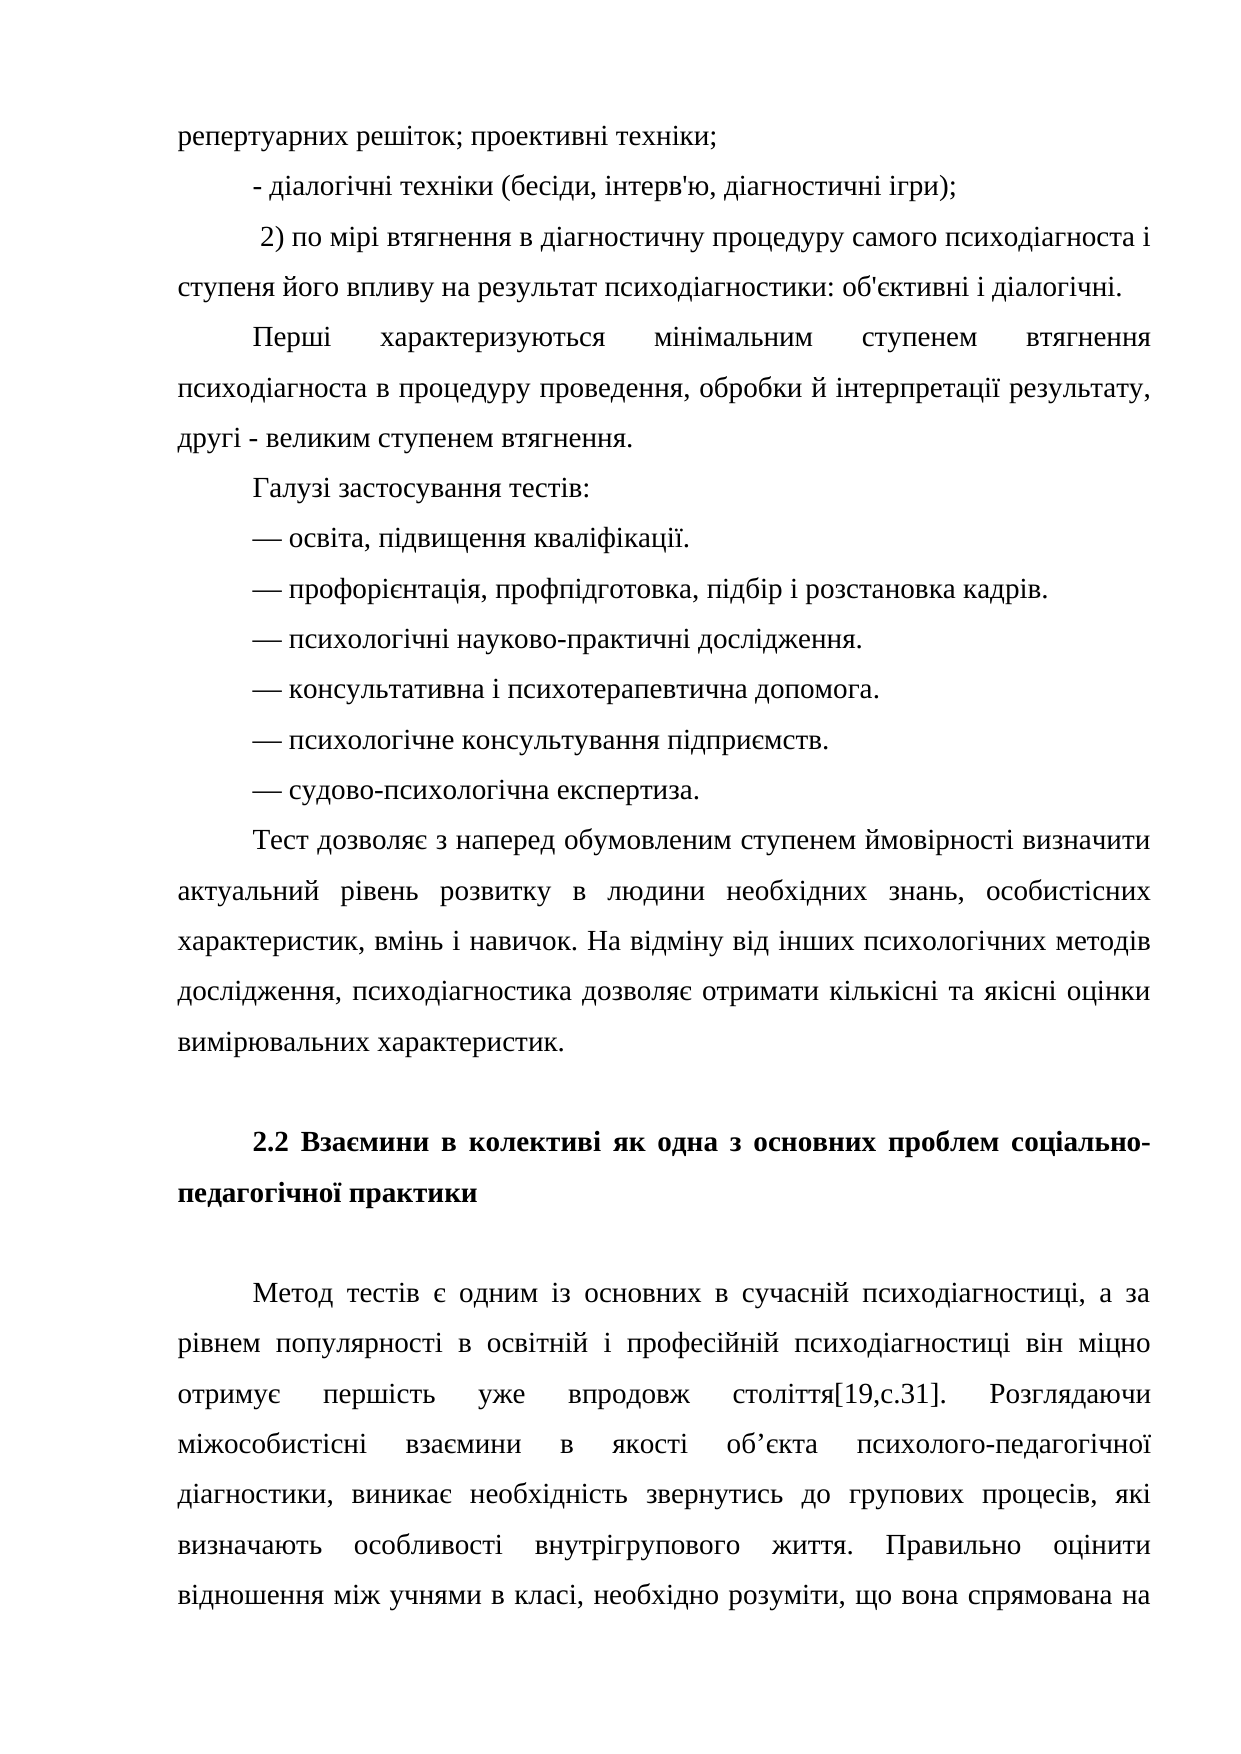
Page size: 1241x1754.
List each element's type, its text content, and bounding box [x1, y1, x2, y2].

text - діалогічні техніки (бесіди, інтерв'ю, діагностичні ігри); [177, 168, 1152, 202]
text — психологічне консультування підприємств. [177, 722, 1152, 755]
text — консультативна і психотерапевтична допомога. [177, 672, 1152, 705]
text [177, 118, 1152, 152]
text 2.2 Взаємини в колективі як одна з основних проблем соціально-педагогічної практики [177, 1124, 1152, 1208]
text — профорієнтація, профпідготовка, підбір і розстановка кадрів. [177, 571, 1152, 604]
text 2) по мірі втягнення в діагностичну процедуру самого психодіагноста і ступеня його впливу на результат психодіагностики: об'єктивні і діалогічні. [177, 219, 1152, 303]
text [177, 1275, 1152, 1611]
text Перші характеризуються мінімальним ступенем втягнення психодіагноста в процедуру проведення, обробки й інтерпретації результату, другі - великим ступенем втягнення. [177, 319, 1152, 453]
text Галузі застосування тестів: [177, 470, 1152, 504]
text — освіта, підвищення кваліфікації. [177, 521, 1152, 554]
text — судово-психологічна експертиза. [177, 772, 1152, 806]
text Тест дозволяє з наперед обумовленим ступенем ймовірності визначити актуальний рівень розвитку в людини необхідних знань, особистісних характеристик, вмінь і навичок. На відміну від інших психологічних методів дослідження, психодіагностика дозволяє отримати кількісні та якісні оцінки вимірювальних характеристик. [177, 822, 1152, 1057]
text — психологічні науково-практичні дослідження. [177, 621, 1152, 655]
